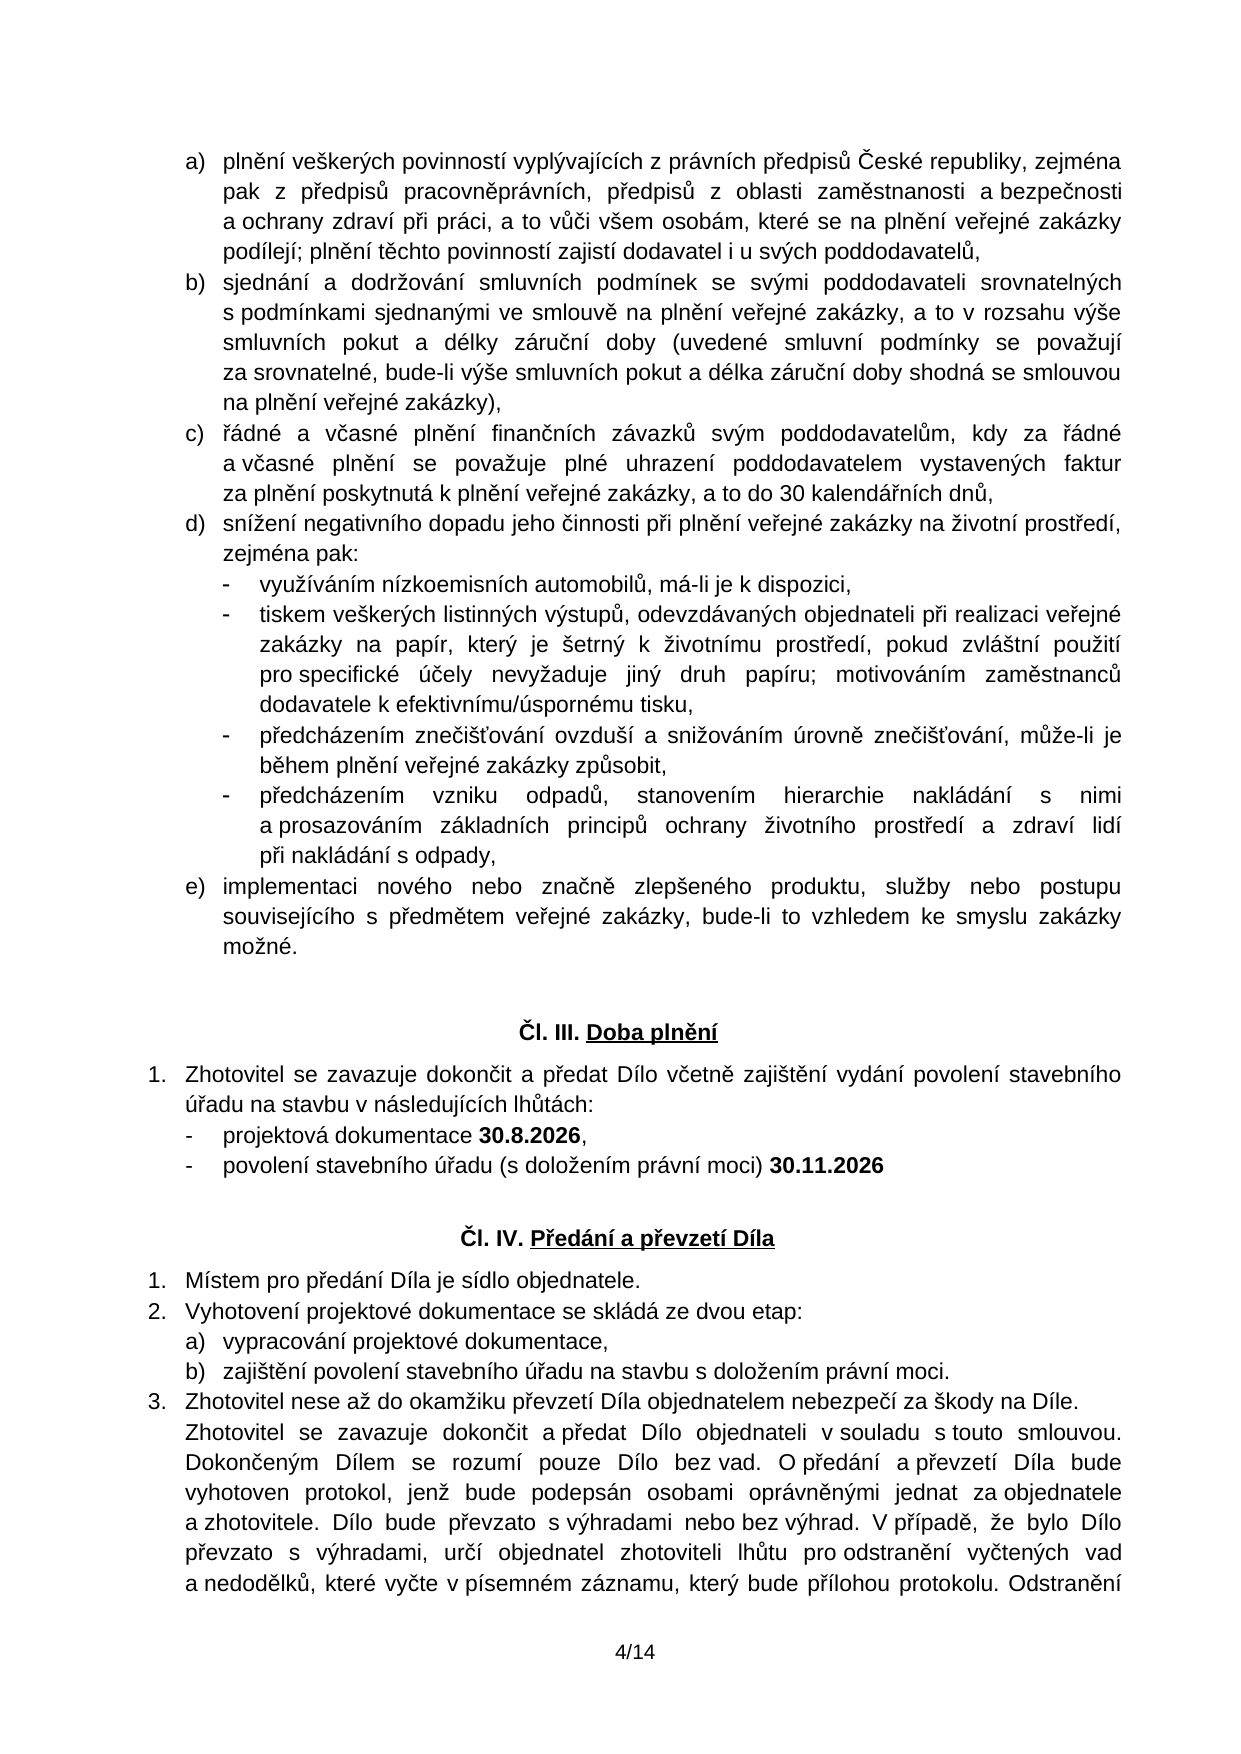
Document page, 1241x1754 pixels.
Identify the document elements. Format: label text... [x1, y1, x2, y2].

list Vyhotovení projektové dokumentace se skládá ze dvou etap: [148, 1298, 1122, 1324]
text Předání a převzetí Díla [148, 1225, 1122, 1251]
list projektová dokumentace 30.8.2026, [185, 1122, 1122, 1148]
text Doba plnění [148, 1018, 1122, 1045]
list implementaci nového nebo značně zlepšeného produktu, služby nebo postupu souvisejícího s předmětem veřejné zakázky, bude-li to vzhledem ke smyslu zakázky možné. [185, 873, 1122, 959]
list snížení negativního dopadu jeho činnosti při plnění veřejné zakázky na životní prostředí, zejména pak: [185, 510, 1122, 567]
list řádné a včasné plnění finančních závazků svým poddodavatelům, kdy za řádné a včasné plnění se považuje plné uhrazení poddodavatelem vystavených faktur za plnění poskytnutá k plnění veřejné zakázky, a to do 30 kalendářních dnů, [185, 419, 1122, 506]
list předcházením vzniku odpadů, stanovením hierarchie nakládání s nimi a prosazováním základních principů ochrany životního prostředí a zdraví lidí při nakládání s odpady, [222, 782, 1122, 869]
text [185, 1418, 1122, 1596]
list předcházením znečišťování ovzduší a snižováním úrovně znečišťování, může-li je během plnění veřejné zakázky způsobit, [222, 722, 1122, 778]
list Zhotovitel se zavazuje dokončit a předat Dílo včetně zajištění vydání povolení stavebního úřadu na stavbu v následujících lhůtách: [148, 1061, 1122, 1118]
list plnění veškerých povinností vyplývajících z právních předpisů České republiky, zejména pak z předpisů pracovněprávních, předpisů z oblasti zaměstnanosti a bezpečnosti a ochrany zdraví při práci, a to vůči všem osobám, které se na plnění veřejné zakázky podílejí; plnění těchto povinností zajistí dodavatel i u svých poddodavatelů, [185, 148, 1122, 265]
list využíváním nízkoemisních automobilů, má-li je k dispozici, [222, 571, 1122, 597]
list tiskem veškerých listinných výstupů, odevzdávaných objednateli při realizaci veřejné zakázky na papír, který je šetrný k životnímu prostředí, pokud zvláštní použití pro specifické účely nevyžaduje jiný druh papíru; motivováním zaměstnanců dodavatele k efektivnímu/úspornému tisku, [222, 601, 1122, 718]
list Místem pro předání Díla je sídlo objednatele. [148, 1267, 1122, 1294]
list Zhotovitel nese až do okamžiku převzetí Díla objednatelem nebezpečí za škody na Díle. [148, 1388, 1122, 1415]
list zajištění povolení stavebního úřadu na stavbu s doložením právní moci. [185, 1358, 1122, 1384]
list sjednání a dodržování smluvních podmínek se svými poddodavateli srovnatelných s podmínkami sjednanými ve smlouvě na plnění veřejné zakázky, a to v rozsahu výše smluvních pokut a délky záruční doby (uvedené smluvní podmínky se považují za srovnatelné, bude-li výše smluvních pokut a délka záruční doby shodná se smlouvou na plnění veřejné zakázky), [185, 268, 1122, 416]
list vypracování projektové dokumentace, [185, 1328, 1122, 1354]
list povolení stavebního úřadu (s doložením právní moci) 30.11.2026 [185, 1152, 1122, 1178]
